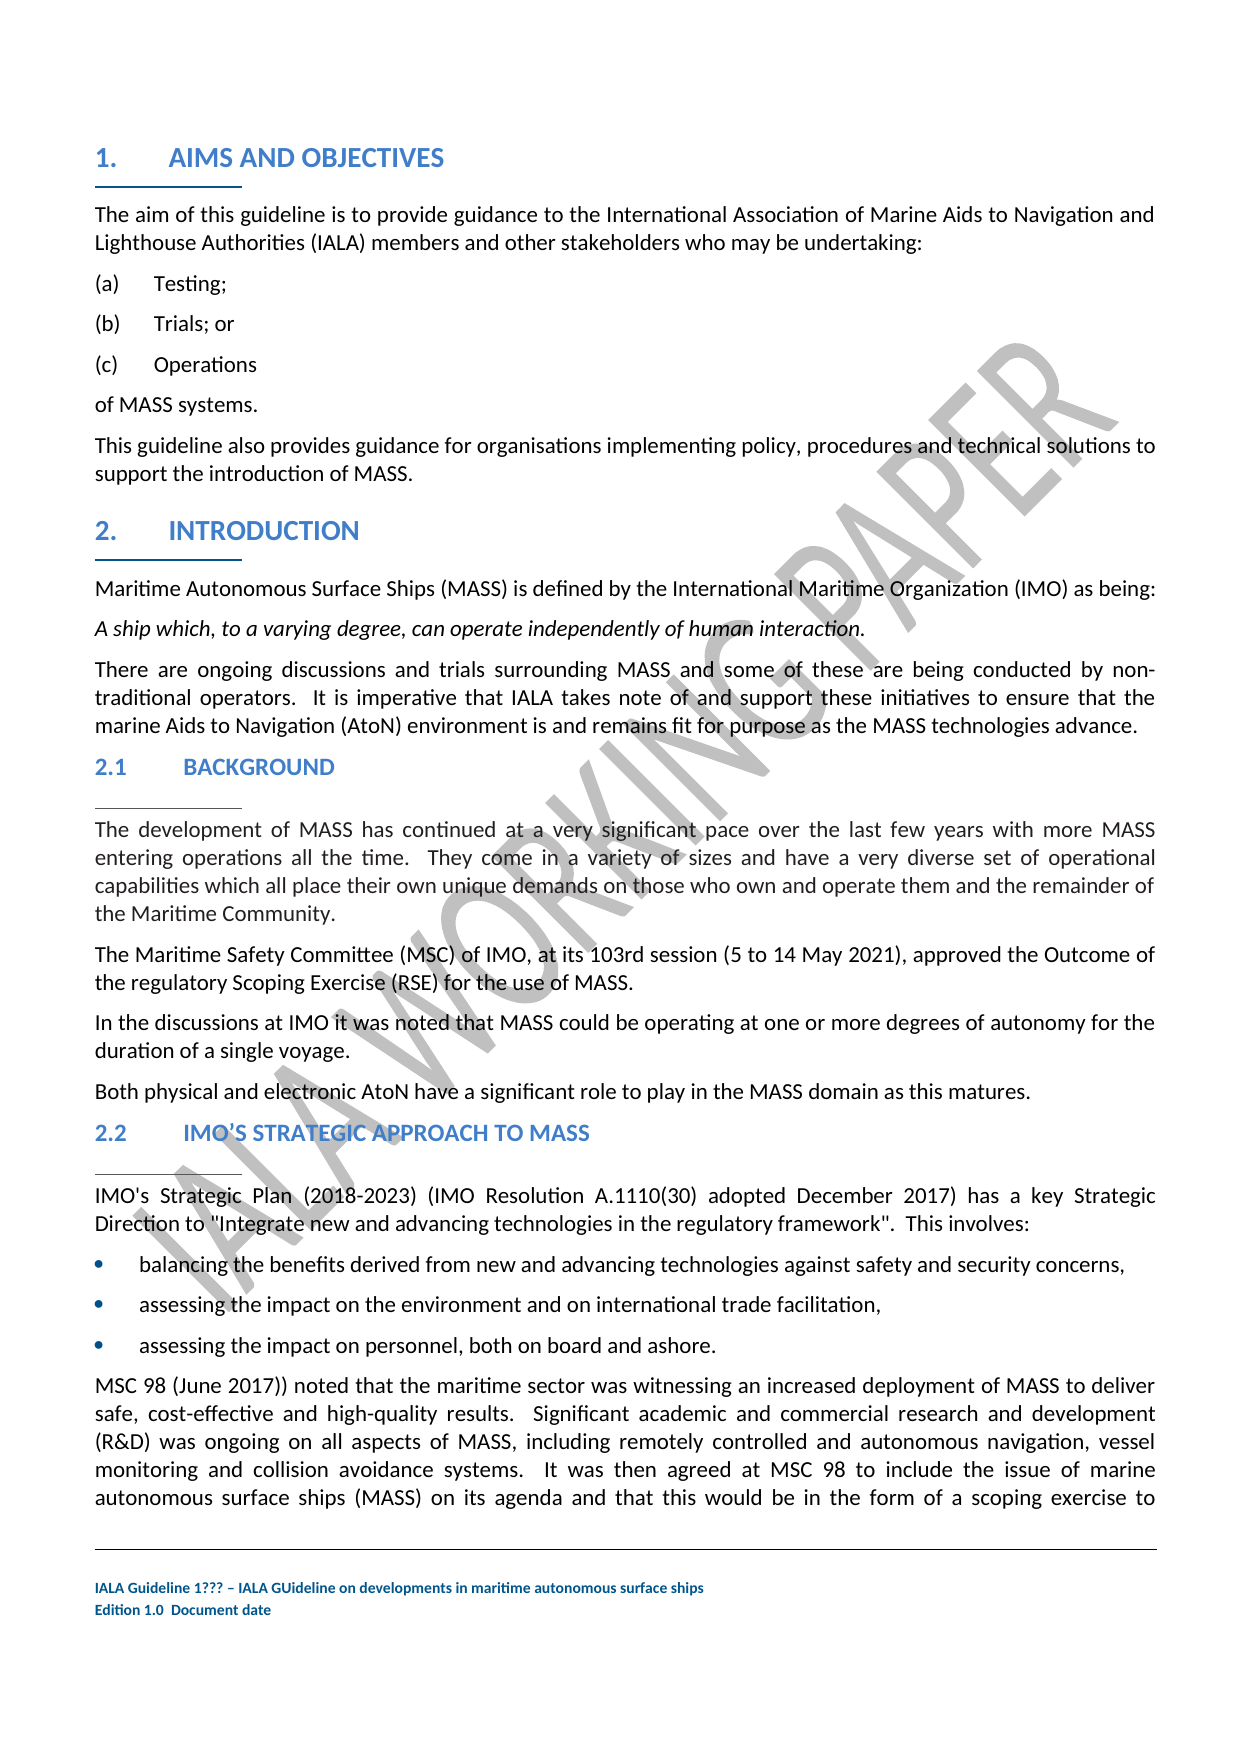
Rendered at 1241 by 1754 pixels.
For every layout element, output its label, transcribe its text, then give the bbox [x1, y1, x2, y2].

list balancing the benefits derived from new and advancing technologies against safety and security concerns, [94, 1250, 1157, 1278]
text The development of MASS has continued at a very significant pace over the last few years with more MASS entering operations all the time. They come in a variety of sizes and have a very diverse set of operational capabilities which all place their own unique demands on those who own and operate them and the remainder of the Maritime Community. [94, 815, 1157, 927]
subtitle IMO’s STRATEGIC APPROACH TO MASS [94, 1117, 1084, 1148]
list Trials; or [94, 309, 1157, 337]
list Testing; [94, 269, 1157, 297]
subtitle Background [94, 751, 1084, 782]
text The Maritime Safety Committee (MSC) of IMO, at its 103rd session (5 to 14 May 2021), approved the Outcome of the regulatory Scoping Exercise (RSE) for the use of MASS. [94, 940, 1157, 996]
list assessing the impact on personnel, both on board and ashore. [94, 1331, 1157, 1359]
text A ship which, to a varying degree, can operate independently of human interaction. [94, 614, 1157, 642]
text This guideline also provides guidance for organisations implementing policy, procedures and technical solutions to support the introduction of MASS. [94, 431, 1157, 487]
text In the discussions at IMO it was noted that MASS could be operating at one or more degrees of autonomy for the duration of a single voyage. [94, 1008, 1157, 1064]
text Maritime Autonomous Surface Ships (MASS) is defined by the International Maritime Organization (IMO) as being: [94, 574, 1157, 602]
text There are ongoing discussions and trials surrounding MASS and some of these are being conducted by non-traditional operators. It is imperative that IALA takes note of and support these initiatives to ensure that the marine Aids to Navigation (AtoN) environment is and remains fit for purpose as the MASS technologies advance. [94, 655, 1157, 739]
text IMO's Strategic Plan (2018-2023) (IMO Resolution A.1110(30) adopted December 2017) has a key Strategic Direction to "Integrate new and advancing technologies in the regulatory framework". This involves: [94, 1181, 1157, 1237]
text of MASS systems. [94, 390, 1157, 418]
text Both physical and electronic AtoN have a significant role to play in the MASS domain as this matures. [94, 1077, 1157, 1105]
list Operations [94, 350, 1157, 378]
subtitle Aims and Objectives [94, 139, 1157, 174]
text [94, 1371, 1157, 1511]
subtitle Introduction [94, 512, 1157, 548]
text The aim of this guideline is to provide guidance to the International Association of Marine Aids to Navigation and Lighthouse Authorities (IALA) members and other stakeholders who may be undertaking: [94, 200, 1157, 256]
list assessing the impact on the environment and on international trade facilitation, [94, 1290, 1157, 1318]
